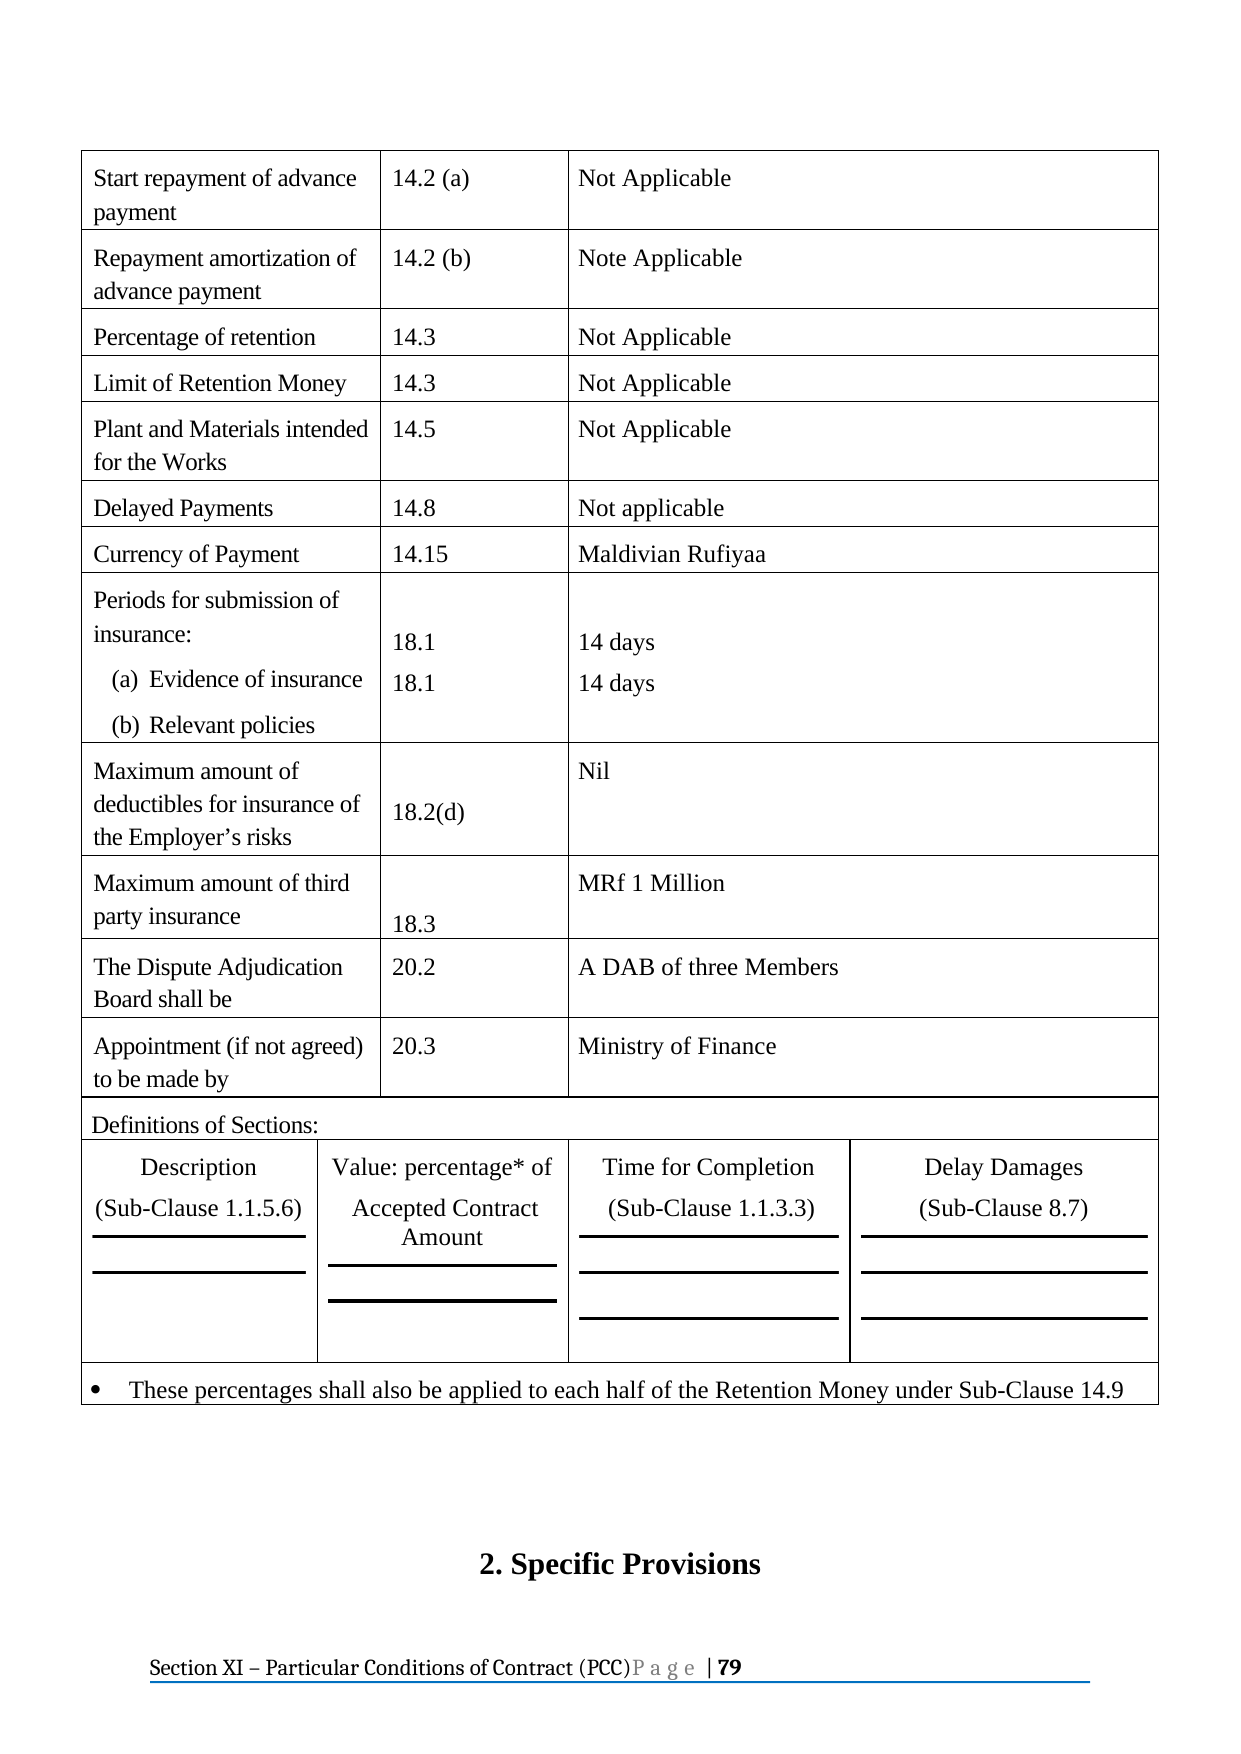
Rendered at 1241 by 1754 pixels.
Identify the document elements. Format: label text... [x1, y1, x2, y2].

table_cell Nil [569, 743, 1158, 854]
table_cell 14.15 [381, 527, 568, 572]
table_cell Definitions of Sections: [82, 1098, 1158, 1139]
table_cell Time for Completion (Sub-Clause 1.1.3.3) [569, 1140, 849, 1362]
table_cell Note Applicable [569, 230, 1158, 308]
table_cell Percentage of retention [82, 309, 380, 354]
table_cell 18.3 [381, 856, 568, 938]
table_cell Maximum amount of deductibles for insurance of the Employer’s risks [82, 743, 380, 854]
table_cell Currency of Payment [82, 527, 380, 572]
table_cell MRf 1 Million [569, 856, 1158, 938]
table_cell Not Applicable [569, 402, 1158, 480]
table_cell Delay Damages (Sub-Clause 8.7) [851, 1140, 1158, 1362]
table_cell Periods for submission of insurance: Evidence of insurance Relevant policies [82, 573, 380, 742]
table_cell Not Applicable [569, 151, 1158, 229]
table_cell 14 days 14 days [569, 573, 1158, 742]
table_cell Maldivian Rufiyaa [569, 527, 1158, 572]
table_cell 14.3 [381, 356, 568, 401]
table_cell 14.2 (a) [381, 151, 568, 229]
table_cell 14.3 [381, 309, 568, 354]
table_cell 18.2(d) [381, 743, 568, 854]
table_cell 20.3 [381, 1018, 568, 1096]
table_cell Repayment amortization of advance payment [82, 230, 380, 308]
table_cell A DAB of three Members [569, 939, 1158, 1017]
table_cell Maximum amount of third party insurance [82, 856, 380, 938]
table_cell 18.1 18.1 [381, 573, 568, 742]
table_cell Delayed Payments [82, 481, 380, 526]
table_cell Description (Sub-Clause 1.1.5.6) [82, 1140, 317, 1362]
table_cell Start repayment of advance payment [82, 151, 380, 229]
table_cell 14.5 [381, 402, 568, 480]
table_cell These percentages shall also be applied to each half of the Retention Money under Sub-Clause 14.9 [82, 1363, 1158, 1404]
table_cell Not applicable [569, 481, 1158, 526]
table_cell 14.8 [381, 481, 568, 526]
table_cell Limit of Retention Money [82, 356, 380, 401]
subtitle Specific Provisions [150, 1546, 1090, 1581]
table_cell 14.2 (b) [381, 230, 568, 308]
table_cell Appointment (if not agreed) to be made by [82, 1018, 380, 1096]
table_cell Not Applicable [569, 356, 1158, 401]
table_cell Ministry of Finance [569, 1018, 1158, 1096]
table_cell Not Applicable [569, 309, 1158, 354]
table_cell 20.2 [381, 939, 568, 1017]
table_cell Plant and Materials intended for the Works [82, 402, 380, 480]
table_cell Value: percentage* of Accepted Contract Amount [318, 1140, 568, 1362]
table_cell The Dispute Adjudication Board shall be [82, 939, 380, 1017]
